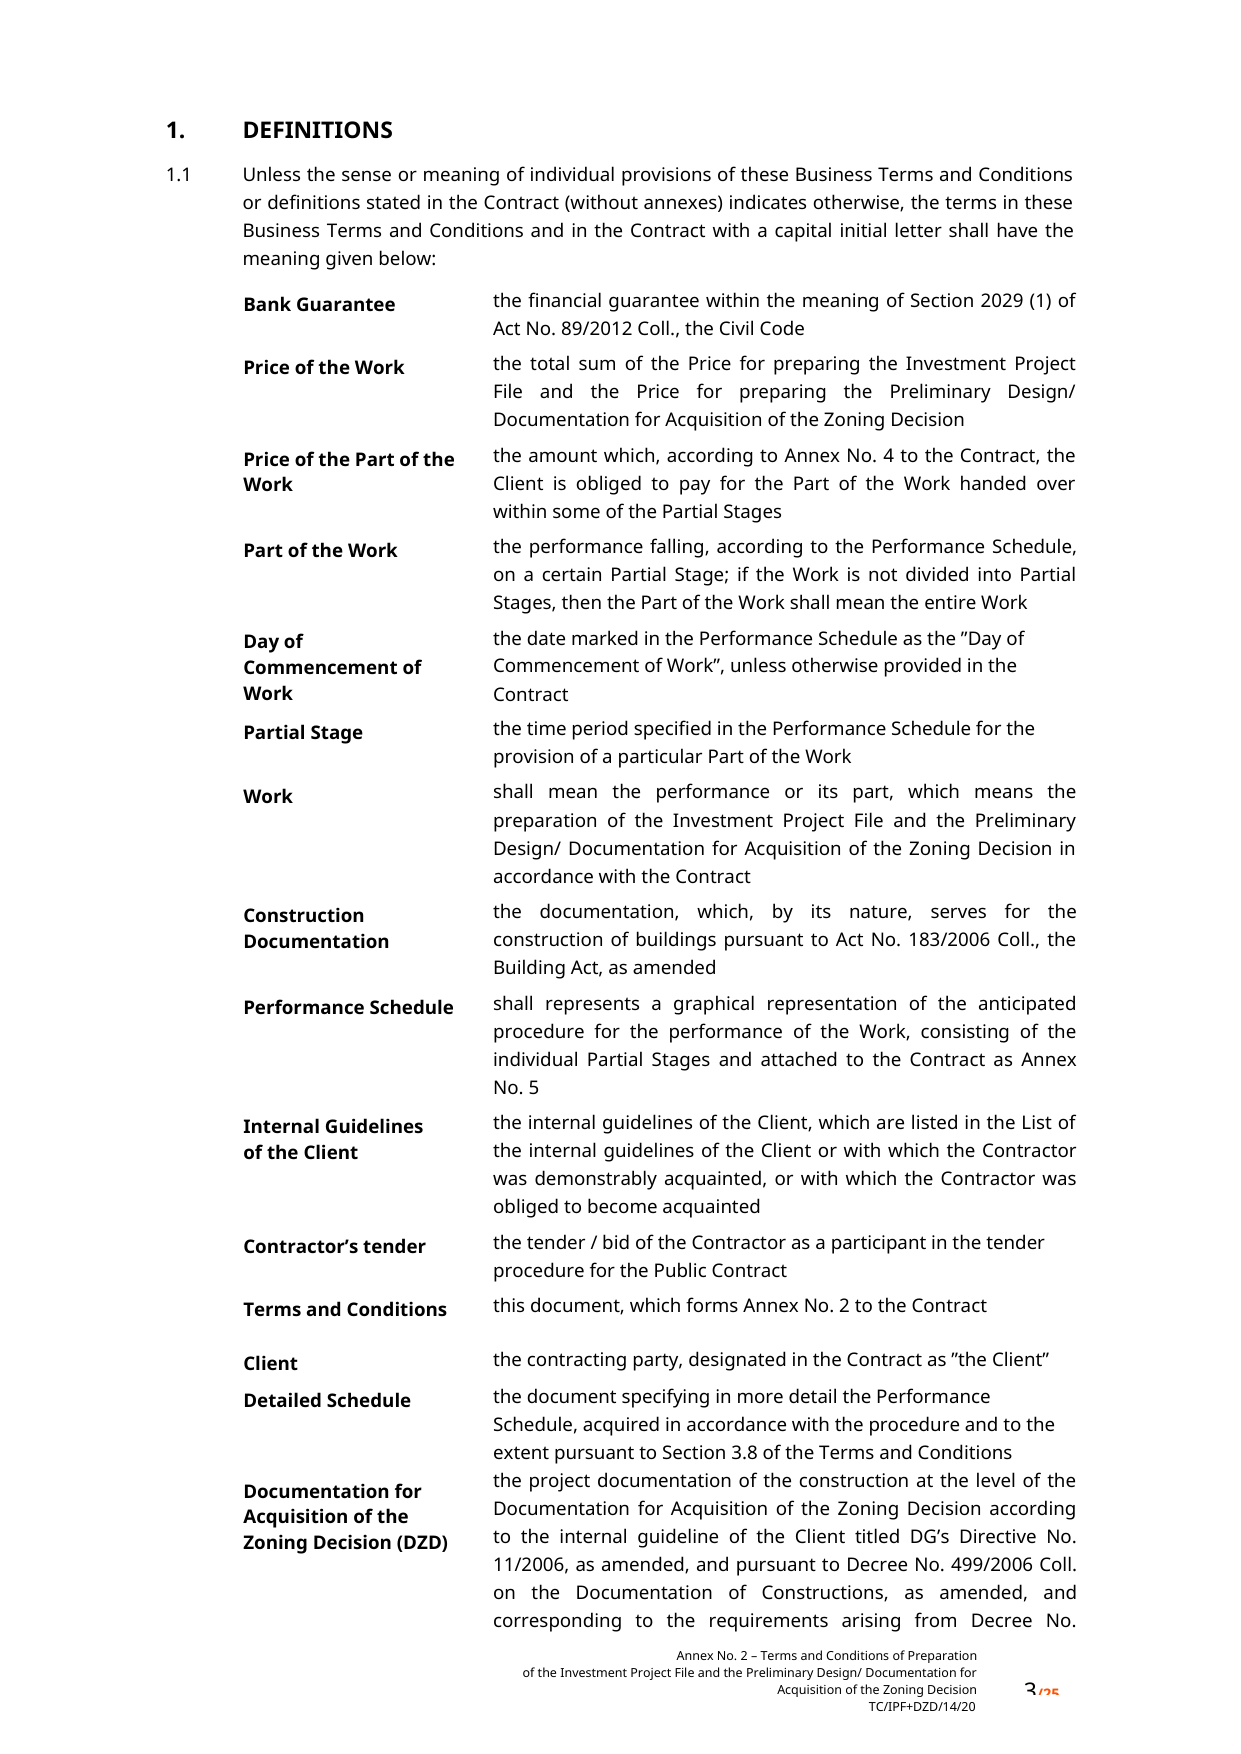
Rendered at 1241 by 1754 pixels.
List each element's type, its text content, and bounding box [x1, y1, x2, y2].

table_cell Work [222, 772, 479, 891]
table_cell Price of the Part of the Work [222, 434, 479, 526]
table_cell Detailed Schedule [222, 1378, 479, 1467]
table_cell the internal guidelines of the Client, which are listed in the List of the internal guidelines of the Client or with which the Contractor was demonstrably acquainted, or with which the Contractor was obliged to become acquainted [479, 1103, 1098, 1222]
table_cell Contractor’s tender [222, 1222, 479, 1285]
table_cell the contracting party, designated in the Contract as ”the Client” [479, 1344, 1098, 1378]
table_cell Terms and Conditions [222, 1285, 479, 1344]
table_cell the documentation, which, by its nature, serves for the construction of buildings pursuant to Act No. 183/2006 Coll., the Building Act, as amended [479, 891, 1098, 983]
table_cell Construction Documentation [222, 891, 479, 983]
table_cell Internal Guidelines of the Client [222, 1103, 479, 1222]
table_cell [479, 1468, 1098, 1633]
table_cell shall mean the performance or its part, which means the preparation of the Investment Project File and the Preliminary Design/ Documentation for Acquisition of the Zoning Decision in accordance with the Contract [479, 772, 1098, 891]
table_cell the tender / bid of the Contractor as a participant in the tender procedure for the Public Contract [479, 1222, 1098, 1285]
subtitle DEFINITIONS [166, 114, 1109, 146]
table_cell Part of the Work [222, 526, 479, 617]
table_cell the amount which, according to Annex No. 4 to the Contract, the Client is obliged to pay for the Part of the Work handed over within some of the Partial Stages [479, 434, 1098, 526]
list Unless the sense or meaning of individual provisions of these Business Terms and Conditions or definitions stated in the Contract (without annexes) indicates otherwise, the terms in these Business Terms and Conditions and in the Contract with a capital initial letter shall have the meaning given below: [166, 161, 1075, 271]
table_cell the total sum of the Price for preparing the Investment Project File and the Price for preparing the Preliminary Design/ Documentation for Acquisition of the Zoning Decision [479, 344, 1098, 434]
table_cell shall represents a graphical representation of the anticipated procedure for the performance of the Work, consisting of the individual Partial Stages and attached to the Contract as Annex No. 5 [479, 983, 1098, 1102]
table_cell this document, which forms Annex No. 2 to the Contract [479, 1285, 1098, 1344]
table_cell Performance Schedule [222, 983, 479, 1102]
table_cell Price of the Work [222, 344, 479, 434]
table_cell the document specifying in more detail the Performance Schedule, acquired in accordance with the procedure and to the extent pursuant to Section 3.8 of the Terms and Conditions [479, 1378, 1098, 1467]
table_cell Day of Commencement of Work [222, 618, 479, 709]
table_header the financial guarantee within the meaning of Section 2029 (1) of Act No. 89/2012 Coll., the Civil Code [479, 288, 1098, 344]
table_header Bank Guarantee [222, 288, 479, 344]
table_cell the performance falling, according to the Performance Schedule, on a certain Partial Stage; if the Work is not divided into Partial Stages, then the Part of the Work shall mean the entire Work [479, 526, 1098, 617]
table_cell the time period specified in the Performance Schedule for the provision of a particular Part of the Work [479, 709, 1098, 772]
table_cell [222, 1468, 479, 1633]
table_cell Client [222, 1344, 479, 1378]
table_cell Partial Stage [222, 709, 479, 772]
table_cell the date marked in the Performance Schedule as the ”Day of Commencement of Work”, unless otherwise provided in the Contract [479, 618, 1098, 709]
